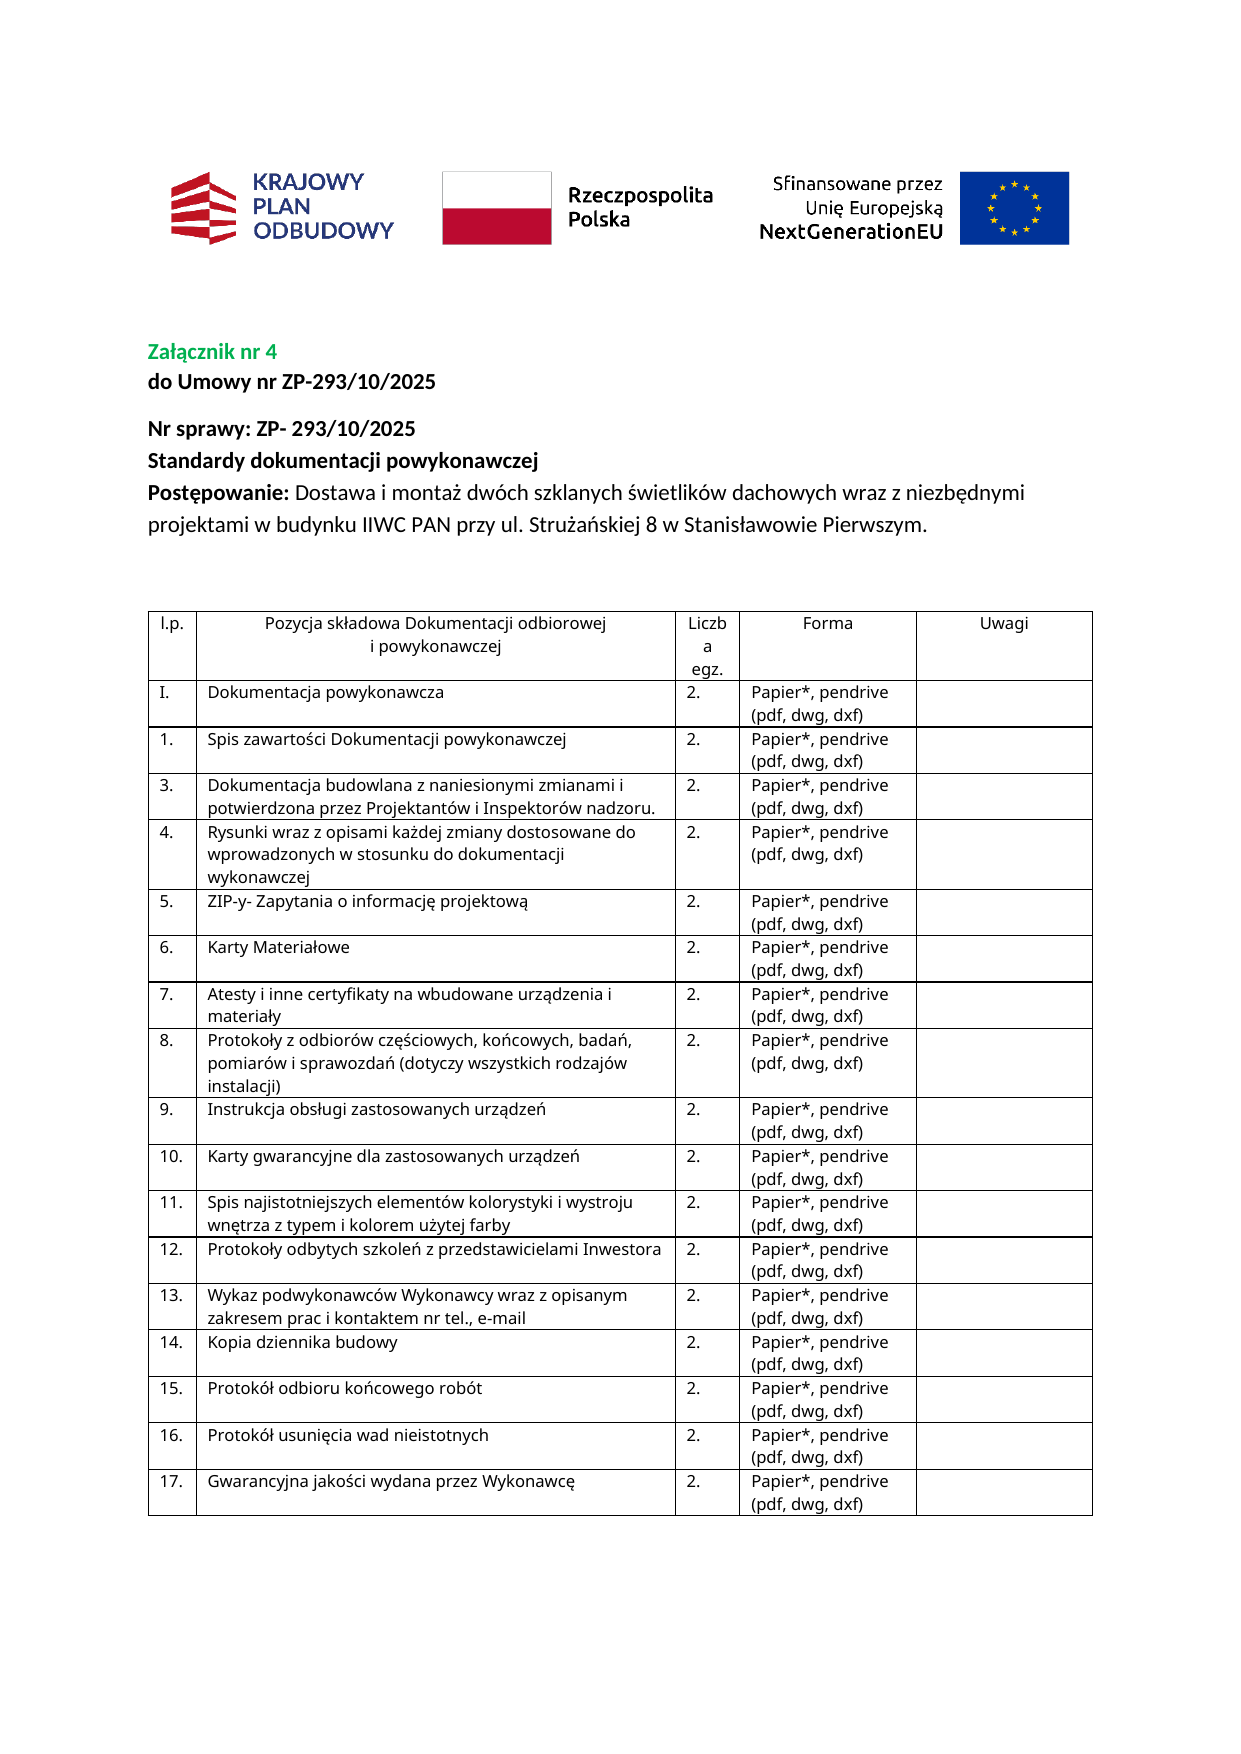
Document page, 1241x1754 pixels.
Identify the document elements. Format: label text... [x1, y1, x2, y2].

table_cell 2. [676, 890, 739, 935]
table_cell [917, 983, 1092, 1028]
table_cell Papier*, pendrive (pdf, dwg, dxf) [740, 681, 916, 726]
table_cell 2. [676, 1145, 739, 1190]
table_cell [917, 728, 1092, 773]
table_cell Papier*, pendrive (pdf, dwg, dxf) [740, 1029, 916, 1097]
table_cell [917, 1238, 1092, 1283]
table_cell [917, 820, 1092, 888]
table_cell [917, 1470, 1092, 1515]
table_cell Atesty i inne certyfikaty na wbudowane urządzenia i materiały [197, 983, 675, 1028]
table_cell Papier*, pendrive (pdf, dwg, dxf) [740, 1330, 916, 1376]
table_cell Papier*, pendrive (pdf, dwg, dxf) [740, 1423, 916, 1469]
table_cell Papier*, pendrive (pdf, dwg, dxf) [740, 1284, 916, 1329]
table_cell 2. [676, 774, 739, 819]
table_cell Kopia dziennika budowy [197, 1330, 675, 1376]
table_cell Papier*, pendrive (pdf, dwg, dxf) [740, 890, 916, 935]
table_cell [917, 1284, 1092, 1329]
table_cell 16. [149, 1423, 196, 1469]
text Nr sprawy: ZP- 293/10/2025 [148, 414, 1093, 442]
table_cell [917, 1145, 1092, 1190]
table_cell 2. [676, 936, 739, 981]
picture [147, 147, 1093, 269]
table_cell 15. [149, 1377, 196, 1422]
table_cell [917, 1191, 1092, 1236]
table_cell 5. [149, 890, 196, 935]
table_cell 14. [149, 1330, 196, 1376]
table_cell 2. [676, 681, 739, 726]
table_cell Spis zawartości Dokumentacji powykonawczej [197, 728, 675, 773]
table_cell [917, 936, 1092, 981]
table_cell 2. [676, 820, 739, 888]
table_cell 1. [149, 728, 196, 773]
table_cell Protokół odbioru końcowego robót [197, 1377, 675, 1422]
table_cell [917, 1423, 1092, 1469]
table_cell 17. [149, 1470, 196, 1515]
table_header l.p. [149, 612, 196, 680]
table_cell Instrukcja obsługi zastosowanych urządzeń [197, 1098, 675, 1143]
table_cell 2. [676, 983, 739, 1028]
table_cell [917, 681, 1092, 726]
table_cell 2. [676, 1330, 739, 1376]
table_cell Rysunki wraz z opisami każdej zmiany dostosowane do wprowadzonych w stosunku do dokumentacji wykonawczej [197, 820, 675, 888]
table_cell 4. [149, 820, 196, 888]
table_cell 9. [149, 1098, 196, 1143]
table_cell Papier*, pendrive (pdf, dwg, dxf) [740, 936, 916, 981]
table_cell 10. [149, 1145, 196, 1190]
table_cell Dokumentacja budowlana z naniesionymi zmianami i potwierdzona przez Projektantów i Inspektorów nadzoru. [197, 774, 675, 819]
table_cell 7. [149, 983, 196, 1028]
table_cell Papier*, pendrive (pdf, dwg, dxf) [740, 774, 916, 819]
table_cell Papier*, pendrive (pdf, dwg, dxf) [740, 1470, 916, 1515]
table_header Uwagi [917, 612, 1092, 680]
table_cell Protokoły z odbiorów częściowych, końcowych, badań, pomiarów i sprawozdań (dotyczy wszystkich rodzajów instalacji) [197, 1029, 675, 1097]
table_cell 2. [676, 1377, 739, 1422]
table_cell Dokumentacja powykonawcza [197, 681, 675, 726]
table_cell Protokół usunięcia wad nieistotnych [197, 1423, 675, 1469]
table_cell ZIP-y- Zapytania o informację projektową [197, 890, 675, 935]
table_cell [917, 774, 1092, 819]
table_cell 13. [149, 1284, 196, 1329]
table_cell 2. [676, 1423, 739, 1469]
table_cell 2. [676, 1238, 739, 1283]
table_cell Papier*, pendrive (pdf, dwg, dxf) [740, 983, 916, 1028]
text Postępowanie: Dostawa i montaż dwóch szklanych świetlików dachowych wraz z niezbędnymi projektami w budynku IIWC PAN przy ul. Strużańskiej 8 w Stanisławowie Pierwszym. [148, 478, 1093, 538]
table_cell Gwarancyjna jakości wydana przez Wykonawcę [197, 1470, 675, 1515]
table_cell Papier*, pendrive (pdf, dwg, dxf) [740, 1191, 916, 1236]
table_cell Papier*, pendrive (pdf, dwg, dxf) [740, 1145, 916, 1190]
table_cell I. [149, 681, 196, 726]
table_cell [917, 1330, 1092, 1376]
table_cell [917, 1098, 1092, 1143]
table_cell Papier*, pendrive (pdf, dwg, dxf) [740, 1098, 916, 1143]
table_cell 2. [676, 728, 739, 773]
table_cell [917, 890, 1092, 935]
table_cell 3. [149, 774, 196, 819]
text Załącznik nr 4 do Umowy nr ZP-293/10/2025 [148, 337, 1093, 395]
table_cell 2. [676, 1098, 739, 1143]
table_cell Papier*, pendrive (pdf, dwg, dxf) [740, 1238, 916, 1283]
table_cell 2. [676, 1029, 739, 1097]
table_cell [917, 1377, 1092, 1422]
table_cell Protokoły odbytych szkoleń z przedstawicielami Inwestora [197, 1238, 675, 1283]
table_cell 12. [149, 1238, 196, 1283]
table_cell 2. [676, 1470, 739, 1515]
table_header Liczba egz. [676, 612, 739, 680]
table_cell Spis najistotniejszych elementów kolorystyki i wystroju wnętrza z typem i kolorem użytej farby [197, 1191, 675, 1236]
text Standardy dokumentacji powykonawczej [148, 446, 1093, 474]
table_cell 6. [149, 936, 196, 981]
table_cell 2. [676, 1284, 739, 1329]
table_cell 8. [149, 1029, 196, 1097]
table_cell Karty gwarancyjne dla zastosowanych urządzeń [197, 1145, 675, 1190]
table_cell 11. [149, 1191, 196, 1236]
table_cell Karty Materiałowe [197, 936, 675, 981]
table_header Pozycja składowa Dokumentacji odbiorowej i powykonawczej [197, 612, 675, 680]
table_cell Wykaz podwykonawców Wykonawcy wraz z opisanym zakresem prac i kontaktem nr tel., e-mail [197, 1284, 675, 1329]
table_cell Papier*, pendrive (pdf, dwg, dxf) [740, 820, 916, 888]
table_cell [917, 1029, 1092, 1097]
table_header Forma [740, 612, 916, 680]
table_cell Papier*, pendrive (pdf, dwg, dxf) [740, 728, 916, 773]
table_cell Papier*, pendrive (pdf, dwg, dxf) [740, 1377, 916, 1422]
table_cell 2. [676, 1191, 739, 1236]
